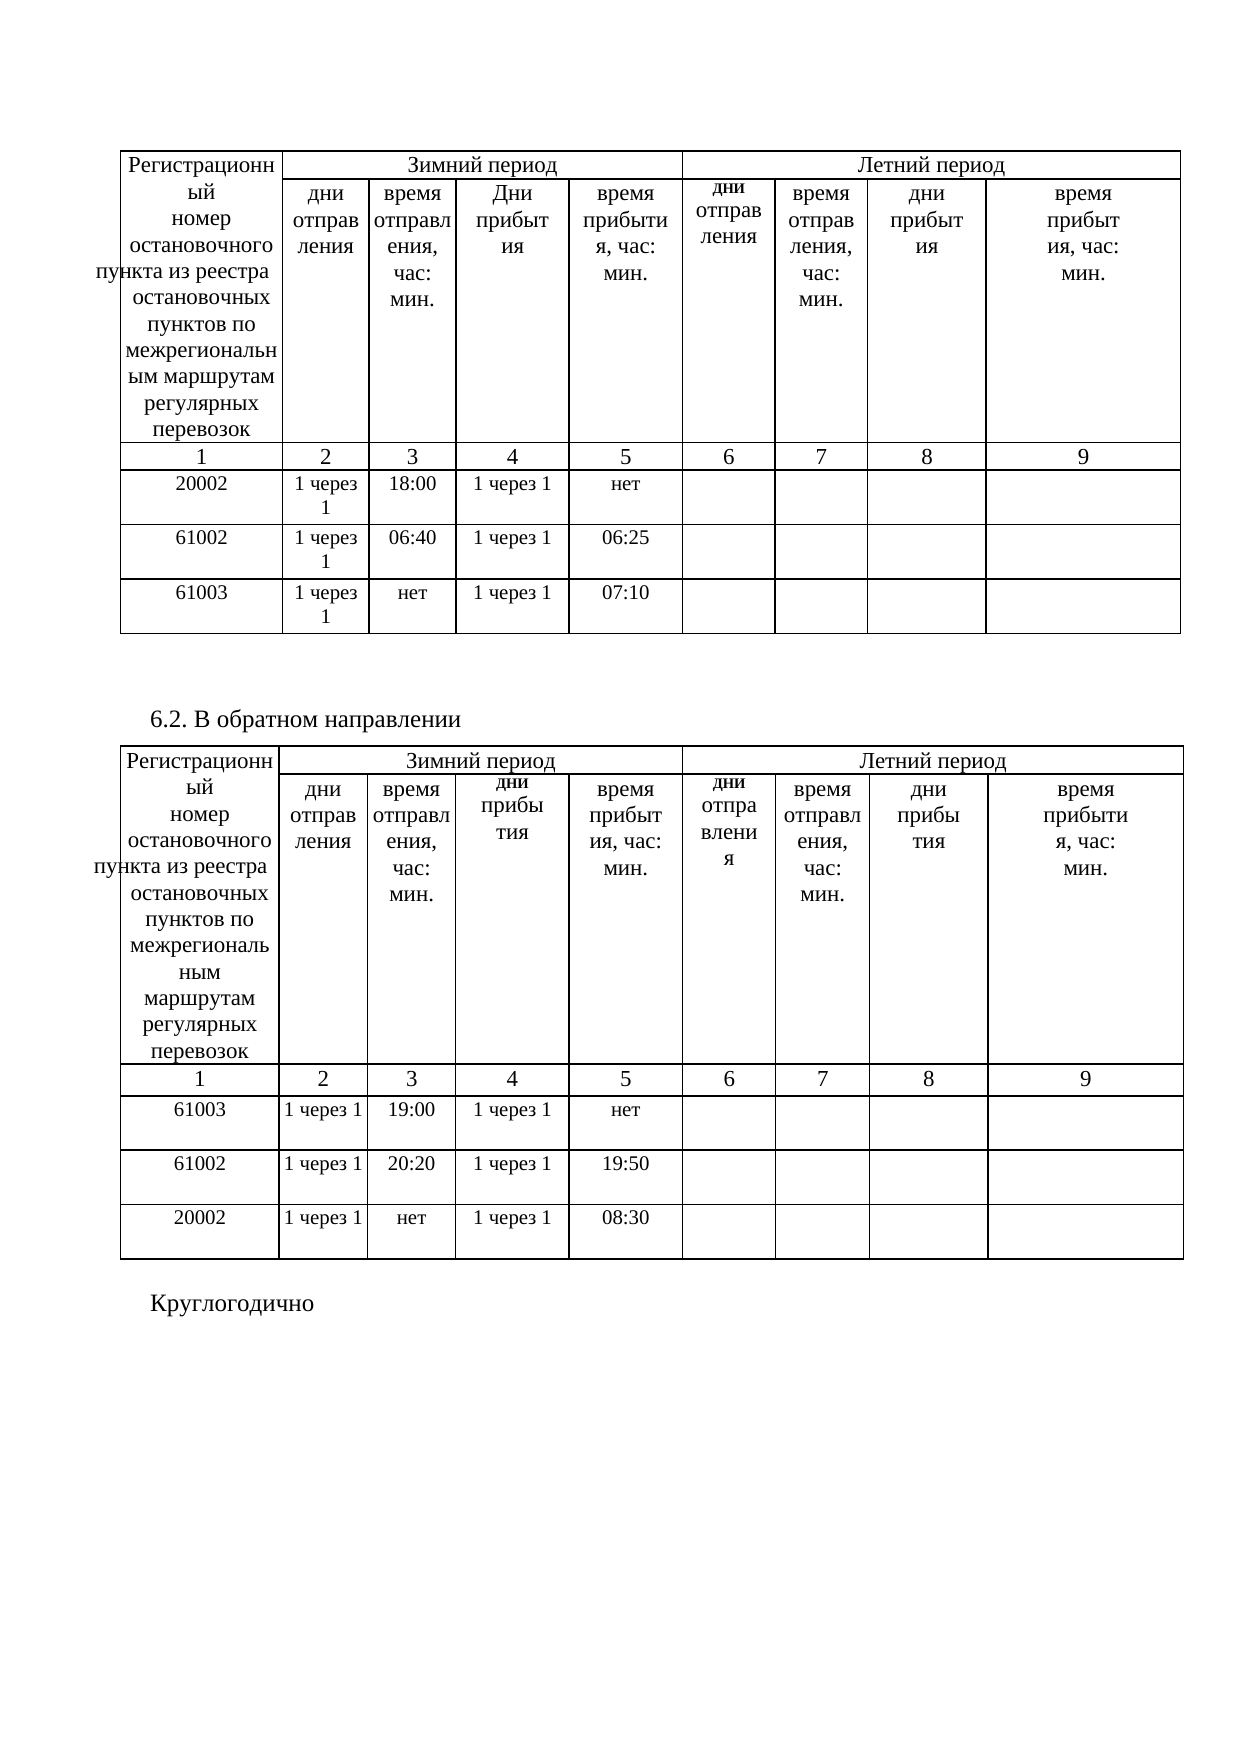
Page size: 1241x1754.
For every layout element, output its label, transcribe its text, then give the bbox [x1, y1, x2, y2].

table_cell [989, 1151, 1183, 1204]
table_cell 6 [683, 1065, 775, 1095]
table_cell время прибыт ия, час: мин. [570, 775, 682, 1063]
table_cell [683, 471, 774, 524]
table_cell время отправл ения, час: мин. [370, 180, 455, 441]
table_cell 19:50 [570, 1151, 682, 1204]
table_cell [776, 471, 867, 524]
table_cell 1 через 1 [280, 1097, 367, 1149]
table_cell 61003 [121, 580, 282, 632]
table_cell ДНИ прибы тия [456, 775, 568, 1063]
table_cell время отправл ения, час: мин. [368, 775, 455, 1063]
table_cell дни прибыт ия [868, 180, 985, 441]
table_cell дни отправ ления [280, 775, 367, 1063]
table_cell [776, 525, 867, 578]
table_cell 20:20 [368, 1151, 455, 1204]
table_cell [776, 1151, 869, 1204]
table_cell [868, 471, 985, 524]
table_cell 8 [870, 1065, 987, 1095]
table_cell 5 [570, 443, 682, 469]
table_cell время отправл ения, час: мин. [776, 775, 869, 1063]
table_cell [683, 1151, 775, 1204]
table_cell [989, 1097, 1183, 1149]
table_cell [987, 525, 1180, 578]
table_cell 7 [776, 1065, 869, 1095]
table_cell дни прибы тия [870, 775, 987, 1063]
text 6.2. В обратном направлении [150, 704, 1090, 733]
table_cell 19:00 [368, 1097, 455, 1149]
table_cell [870, 1205, 987, 1258]
table_cell 1 через 1 [457, 580, 568, 632]
table_header Летний период [683, 152, 1180, 178]
table_cell 6 [683, 443, 774, 469]
table_cell 61002 [121, 525, 282, 578]
table_cell 2 [280, 1065, 367, 1095]
table_cell [868, 525, 985, 578]
table_cell [870, 1097, 987, 1149]
table_header Зимний период [280, 747, 682, 773]
table_cell Дни прибыт ия [457, 180, 568, 441]
table_cell 8 [868, 443, 985, 469]
text Круглогодично [150, 1288, 1090, 1317]
table_cell нет [570, 471, 682, 524]
table_cell 1 [121, 1065, 278, 1095]
table_header Летний период [683, 747, 1183, 773]
table_cell [870, 1151, 987, 1204]
table_cell ДНИ отправ ления [683, 180, 774, 441]
table_cell 06:25 [570, 525, 682, 578]
table_cell 1 через 1 [280, 1205, 367, 1258]
table_cell 5 [570, 1065, 682, 1095]
table_cell [683, 1097, 775, 1149]
table_cell дни отправ ления [283, 180, 368, 441]
table_cell 20002 [121, 1205, 278, 1258]
table_cell 1 через 1 [457, 471, 568, 524]
table_cell 1 через 1 [280, 1151, 367, 1204]
table_cell 1 через 1 [457, 525, 568, 578]
table_cell ДНИ отпра влени я [683, 775, 775, 1063]
table_cell [683, 580, 774, 632]
table_cell [987, 580, 1180, 632]
table_cell 4 [457, 443, 568, 469]
table_cell 7 [776, 443, 867, 469]
table_cell 1 через 1 [456, 1205, 568, 1258]
table_cell 9 [989, 1065, 1183, 1095]
table_cell 61002 [121, 1151, 278, 1204]
table_cell время прибыти я, час: мин. [570, 180, 682, 441]
table_cell 07:10 [570, 580, 682, 632]
table_cell [868, 580, 985, 632]
table_cell 3 [370, 443, 455, 469]
table_cell [776, 580, 867, 632]
table_cell 08:30 [570, 1205, 682, 1258]
table_cell 9 [987, 443, 1180, 469]
table_cell нет [570, 1097, 682, 1149]
table_cell время прибыт ия, час: мин. [987, 180, 1180, 441]
table_cell время прибыти я, час: мин. [989, 775, 1183, 1063]
table_header Регистрационный номер остановочного пункта из реестра остановочных пунктов по межрегиональным маршрутам регулярных перевозок [121, 747, 278, 1063]
table_cell 1 [121, 443, 282, 469]
table_cell нет [370, 580, 455, 632]
table_cell 1 через 1 [456, 1151, 568, 1204]
table_cell 1 через 1 [283, 525, 368, 578]
table_header Регистрационный номер остановочного пункта из реестра остановочных пунктов по межрегиональным маршрутам регулярных перевозок [121, 152, 282, 441]
table_cell нет [368, 1205, 455, 1258]
table_cell 20002 [121, 471, 282, 524]
table_cell 1 через 1 [283, 580, 368, 632]
table_cell [989, 1205, 1183, 1258]
table_cell [776, 1205, 869, 1258]
table_cell 1 через 1 [456, 1097, 568, 1149]
table_cell 18:00 [370, 471, 455, 524]
table_cell 06:40 [370, 525, 455, 578]
table_cell [683, 525, 774, 578]
table_cell [776, 1097, 869, 1149]
table_cell [987, 471, 1180, 524]
table_cell 4 [456, 1065, 568, 1095]
table_header Зимний период [283, 152, 682, 178]
table_cell 1 через 1 [283, 471, 368, 524]
table_cell 61003 [121, 1097, 278, 1149]
table_cell 3 [368, 1065, 455, 1095]
table_cell 2 [283, 443, 368, 469]
table_cell время отправ ления, час: мин. [776, 180, 867, 441]
table_cell [683, 1205, 775, 1258]
